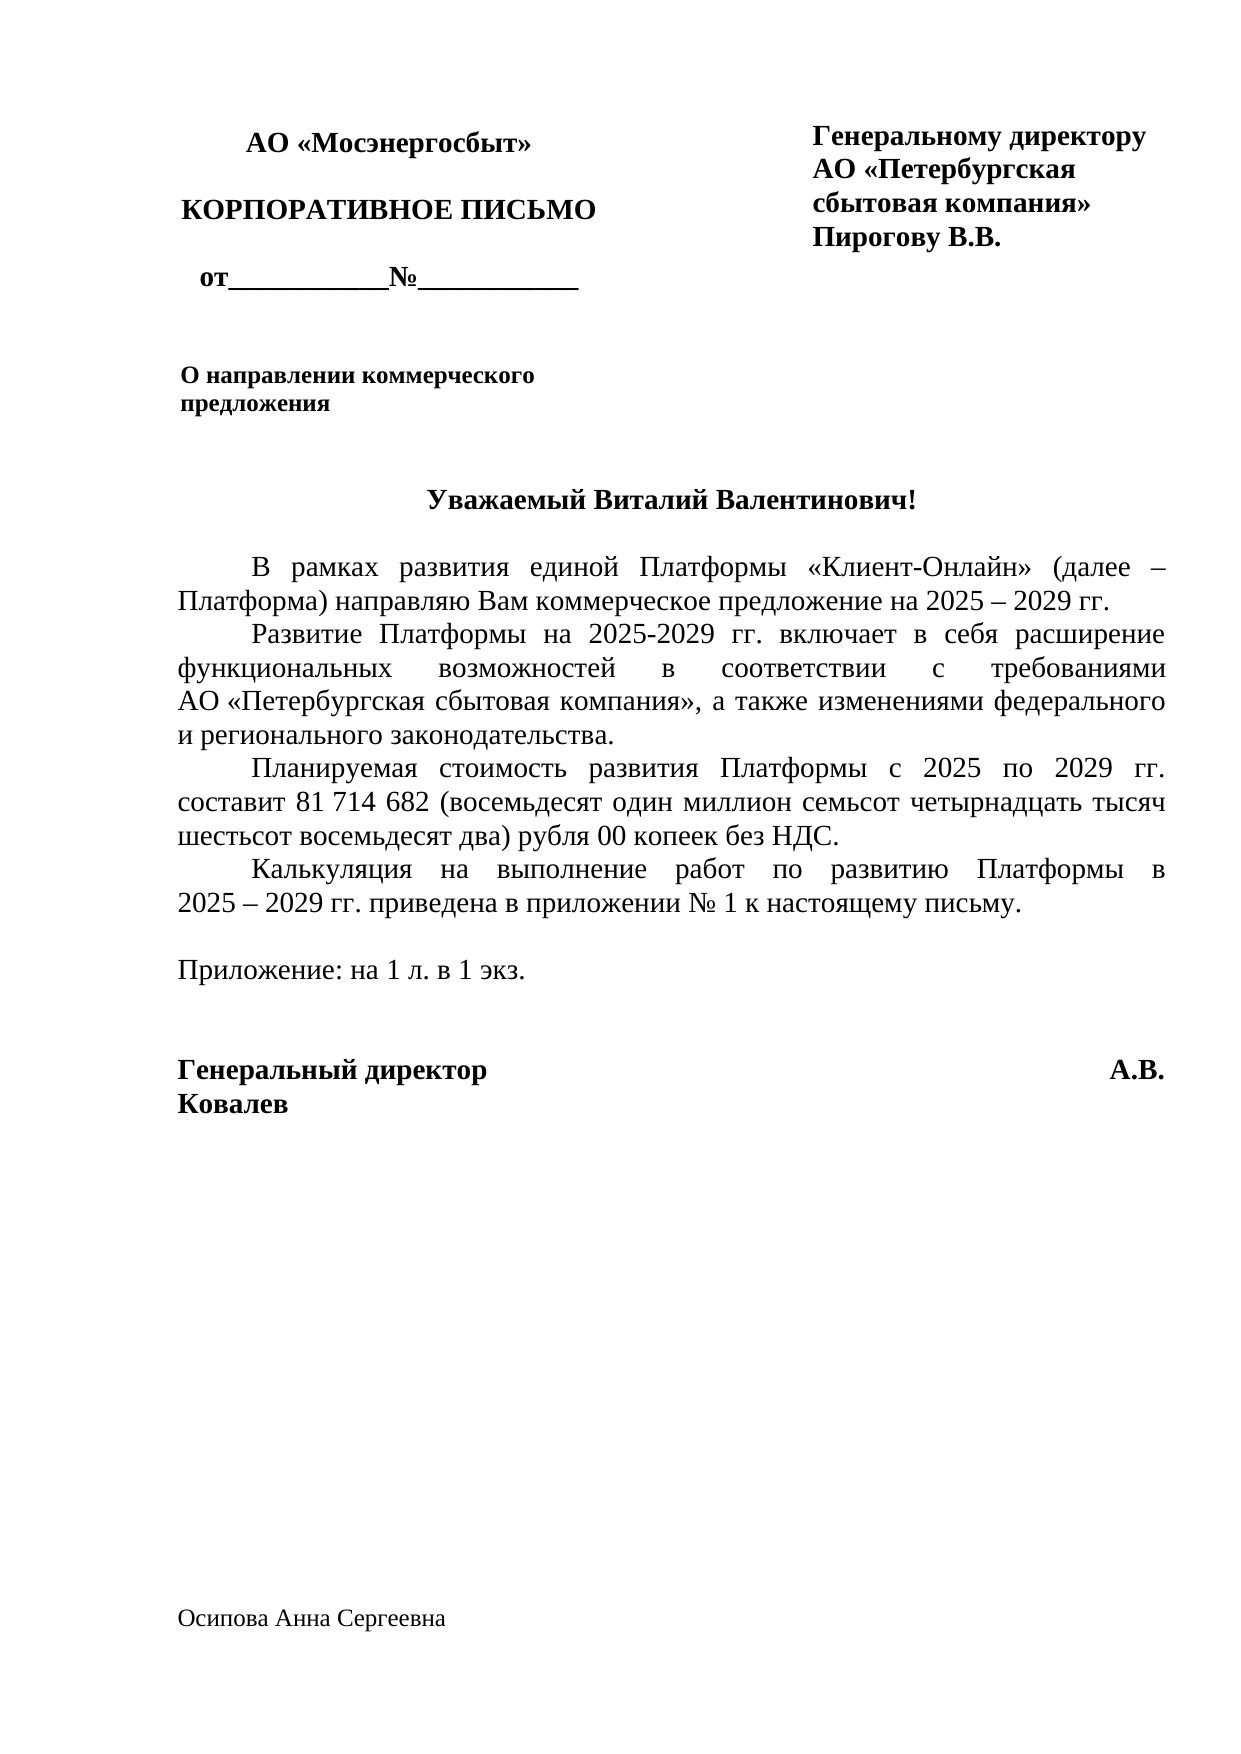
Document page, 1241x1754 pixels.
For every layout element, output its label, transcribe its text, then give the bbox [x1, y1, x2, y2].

text Уважаемый Виталий Валентинович! [177, 482, 1166, 516]
text Генеральный директор А.В. Ковалев [177, 1052, 1166, 1119]
text Развитие Платформы на 2025-2029 гг. включает в себя расширение функциональных возможностей в соответствии с требованиями АО «Петербургская сбытовая компания», а также изменениями федерального и регионального законодательства. [177, 616, 1166, 751]
text Генеральному директору [812, 118, 1166, 152]
text В рамках развития единой Платформы «Клиент-Онлайн» (далее – Платформа) направляю Вам коммерческое предложение на 2025 – 2029 гг. [177, 549, 1166, 616]
text Планируемая стоимость развития Платформы с 2025 по 2029 гг. составит 81 714 682 (восемьдесят один миллион семьсот четырнадцать тысяч шестьсот восемьдесят два) рубля 00 копеек без НДС. [177, 751, 1166, 851]
text АО «Петербургская сбытовая компания» [812, 152, 1166, 219]
text Калькуляция на выполнение работ по развитию Платформы в 2025 – 2029 гг. приведена в приложении № 1 к настоящему письму. [177, 851, 1166, 918]
text Пирогову В.В. [812, 219, 1166, 252]
text Приложение: на 1 л. в 1 экз. [177, 952, 1166, 985]
text Осипова Анна Сергеевна [177, 1603, 1166, 1632]
